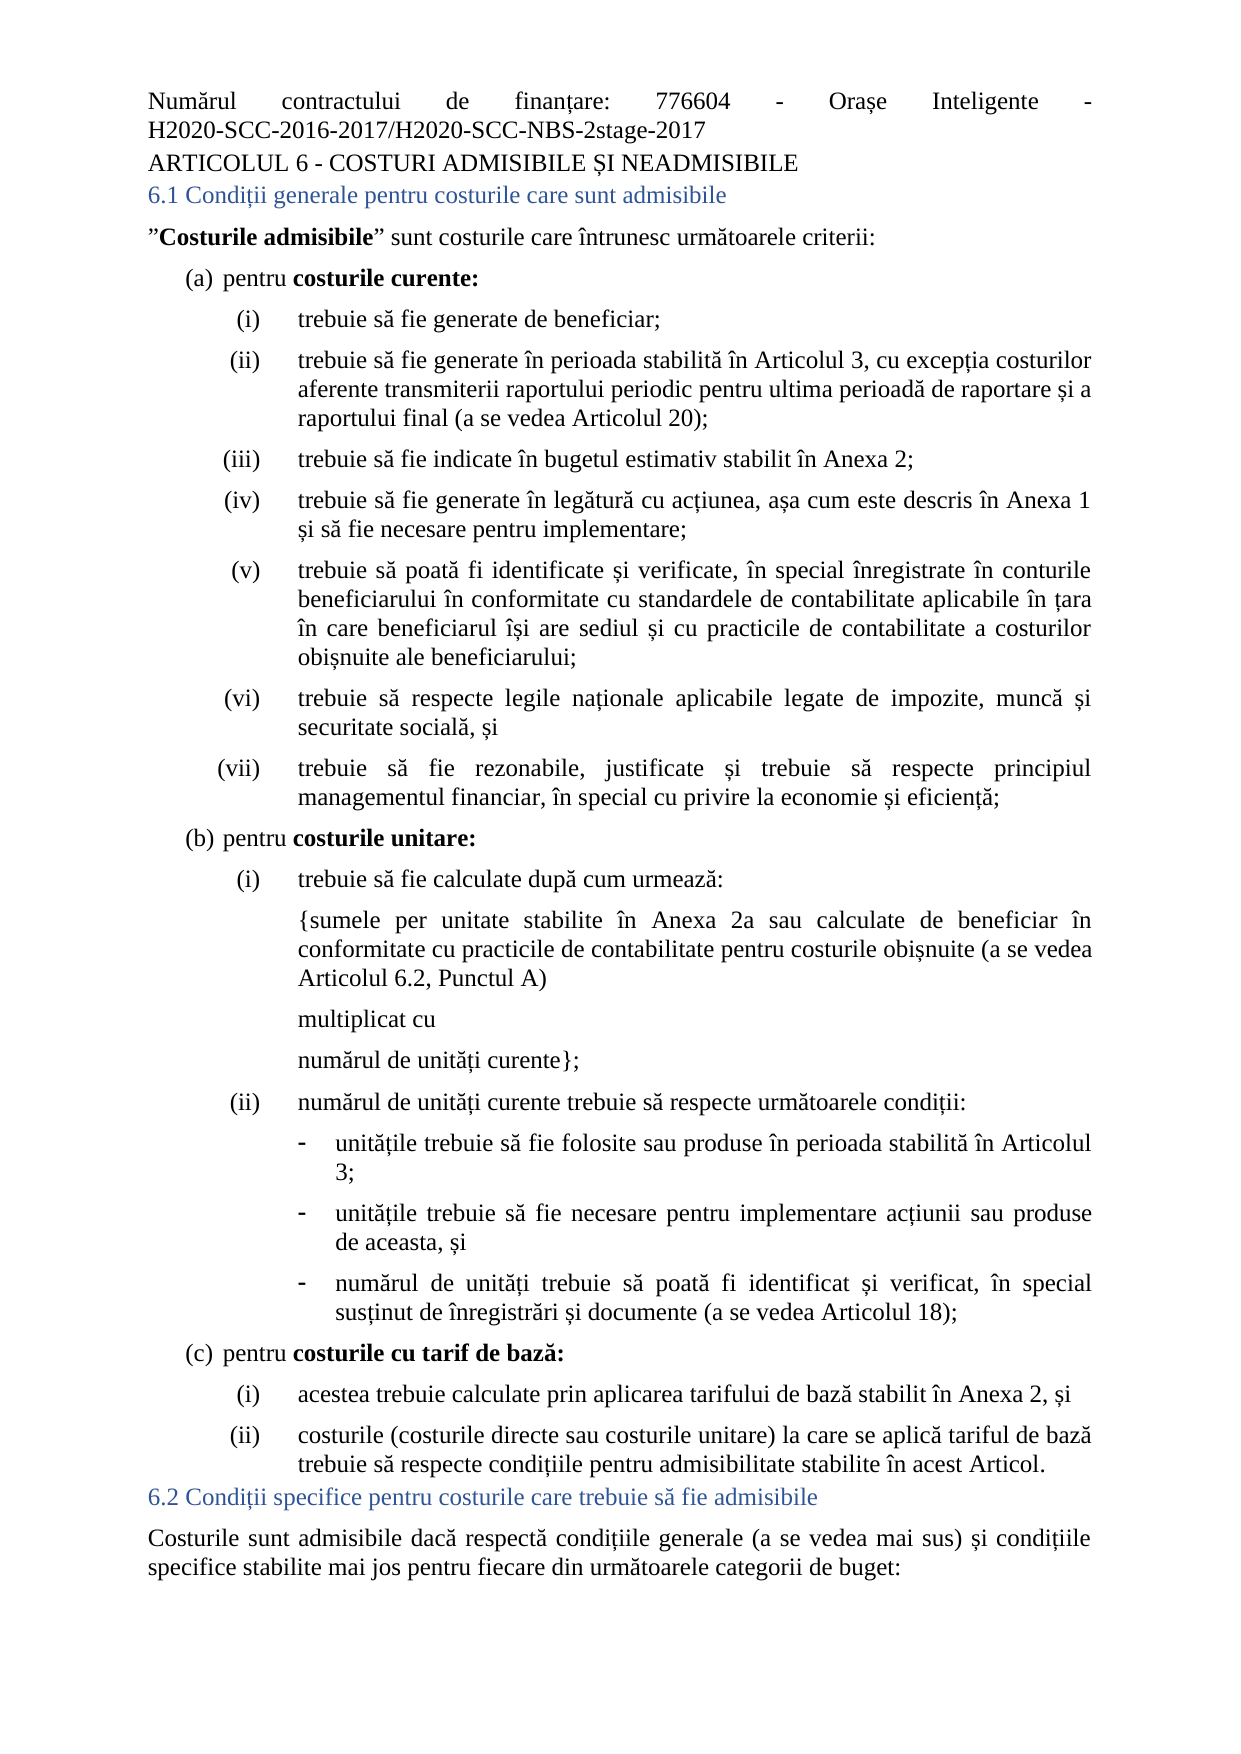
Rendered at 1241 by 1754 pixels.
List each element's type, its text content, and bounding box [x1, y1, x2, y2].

list trebuie să fie rezonabile, justificate și trebuie să respecte principiul managementul financiar, în special cu privire la economie și eficiență; [260, 753, 1093, 811]
list pentru costurile curente: [185, 263, 1093, 292]
list numărul de unități trebuie să poată fi identificat și verificat, în special susținut de înregistrări și documente (a se vedea Articolul 18); [298, 1268, 1093, 1326]
list multiplicat cu [298, 1004, 1093, 1033]
list costurile (costurile directe sau costurile unitare) la care se aplică tariful de bază trebuie să respecte condițiile pentru admisibilitate stabilite în acest Articol. [260, 1421, 1093, 1478]
subtitle 6.1 Condiții generale pentru costurile care sunt admisibile [148, 181, 1093, 209]
subtitle ARTICOLUL 6 - COSTURI ADMISIBILE ȘI NEADMISIBILE [148, 148, 1093, 176]
list unitățile trebuie să fie necesare pentru implementare acțiunii sau produse de aceasta, și [298, 1198, 1093, 1256]
list trebuie să fie generate de beneficiar; [260, 304, 1093, 333]
subtitle 6.2 Condiții specifice pentru costurile care trebuie să fie admisibile [148, 1482, 1093, 1511]
list {sumele per unitate stabilite în Anexa 2a sau calculate de beneficiar în conformitate cu practicile de contabilitate pentru costurile obișnuite (a se vedea Articolul 6.2, Punctul A) [298, 906, 1093, 992]
list numărul de unități curente trebuie să respecte următoarele condiții: [260, 1087, 1093, 1116]
list trebuie să poată fi identificate și verificate, în special înregistrate în conturile beneficiarului în conformitate cu standardele de contabilitate aplicabile în țara în care beneficiarul își are sediul și cu practicile de contabilitate a costurilor obișnuite ale beneficiarului; [260, 556, 1093, 671]
list trebuie să fie indicate în bugetul estimativ stabilit în Anexa 2; [260, 444, 1093, 473]
list unitățile trebuie să fie folosite sau produse în perioada stabilită în Articolul 3; [298, 1128, 1093, 1186]
list trebuie să respecte legile naționale aplicabile legate de impozite, muncă și securitate socială, și [260, 683, 1093, 741]
text ”Costurile admisibile” sunt costurile care întrunesc următoarele criterii: [148, 222, 1093, 251]
text Costurile sunt admisibile dacă respectă condițiile generale (a se vedea mai sus) și condițiile specifice stabilite mai jos pentru fiecare din următoarele categorii de buget: [148, 1523, 1093, 1581]
list acestea trebuie calculate prin aplicarea tarifului de bază stabilit în Anexa 2, și [260, 1379, 1093, 1408]
list trebuie să fie generate în legătură cu acțiunea, așa cum este descris în Anexa 1 și să fie necesare pentru implementare; [260, 486, 1093, 543]
list pentru costurile cu tarif de bază: [185, 1338, 1093, 1367]
list trebuie să fie generate în perioada stabilită în Articolul 3, cu excepția costurilor aferente transmiterii raportului periodic pentru ultima perioadă de raportare și a raportului final (a se vedea Articolul 20); [260, 346, 1093, 432]
list trebuie să fie calculate după cum urmează: [260, 864, 1093, 893]
list numărul de unități curente}; [298, 1046, 1093, 1074]
list pentru costurile unitare: [185, 823, 1093, 852]
